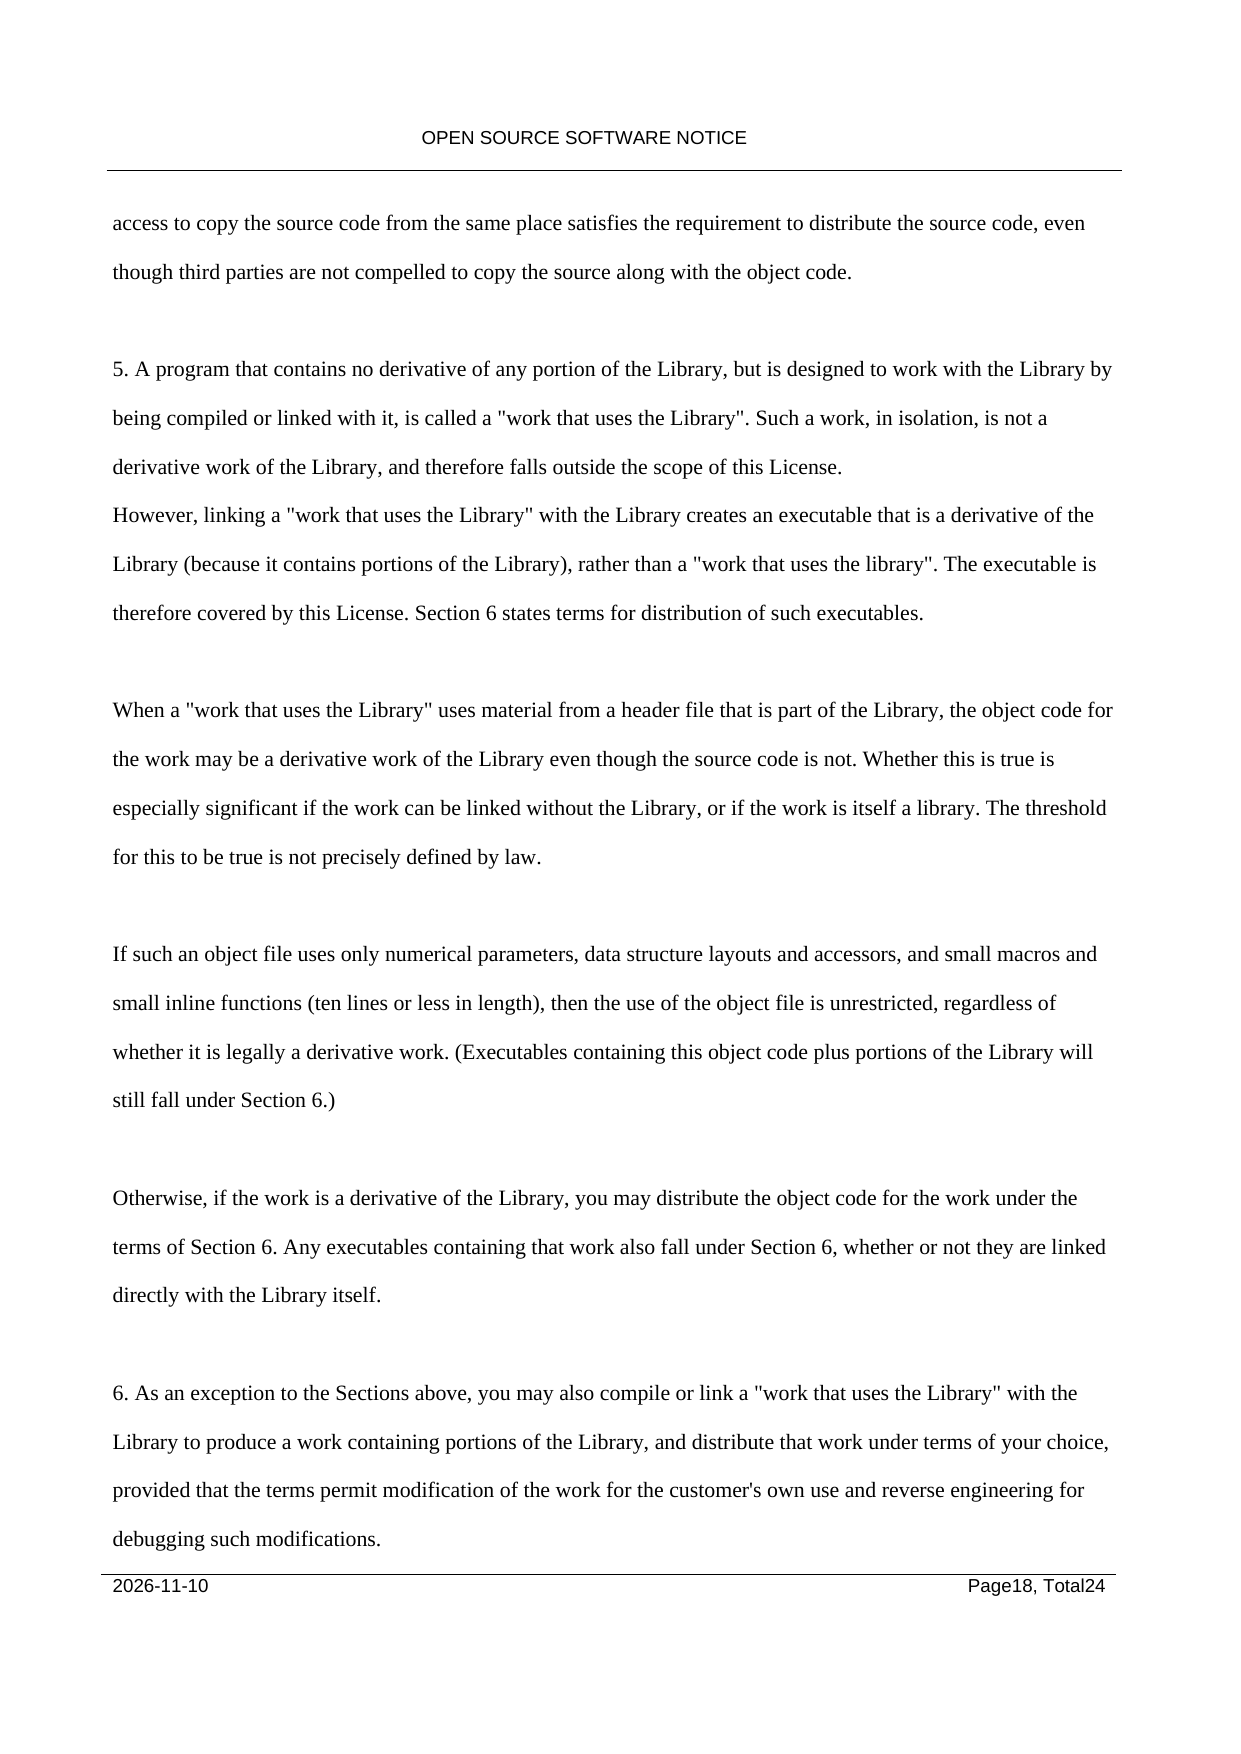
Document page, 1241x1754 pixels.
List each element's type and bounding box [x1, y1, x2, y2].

text [112, 206, 1128, 1555]
